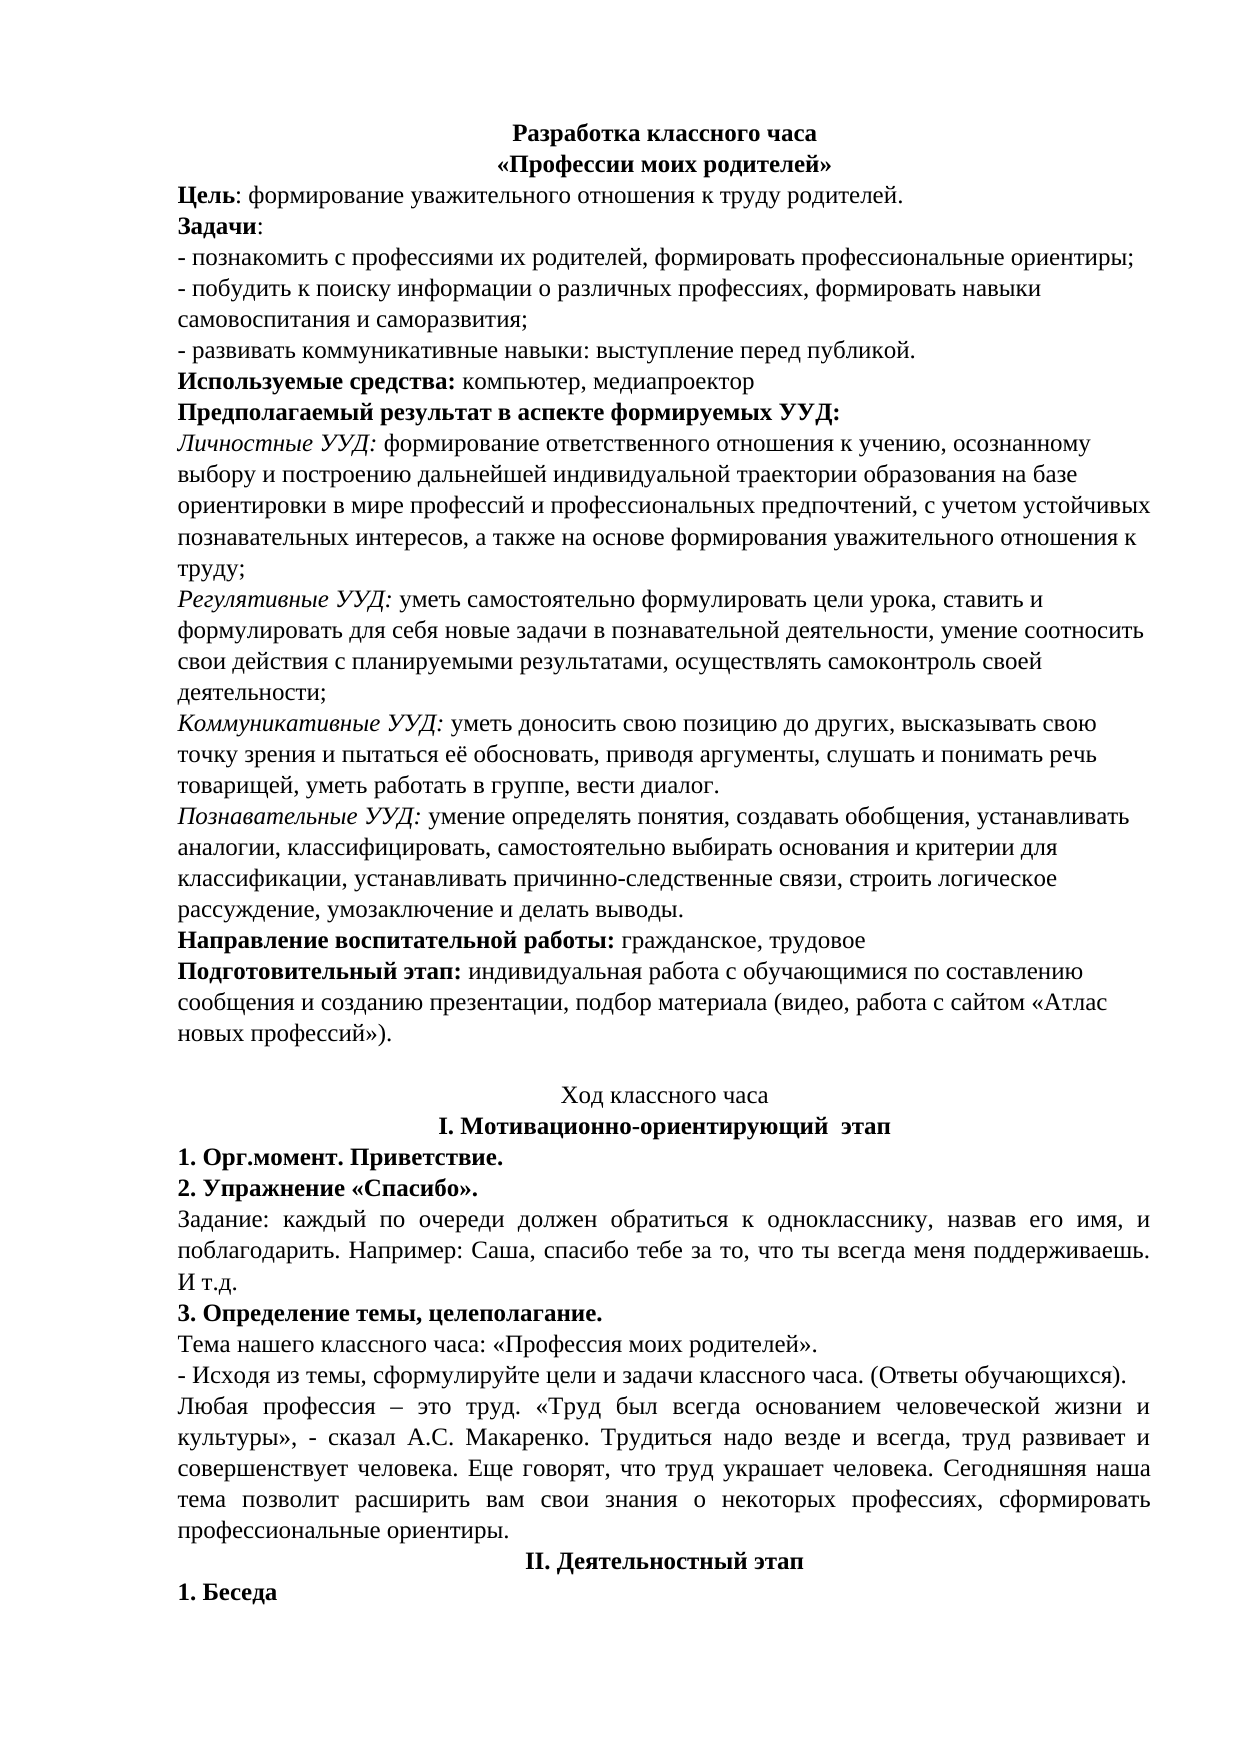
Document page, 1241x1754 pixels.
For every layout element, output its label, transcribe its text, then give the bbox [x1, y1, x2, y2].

text 2. Упражнение «Спасибо». [177, 1173, 1152, 1202]
text Направление воспитательной работы: гражданское, трудовое [177, 925, 1152, 954]
text Тема нашего классного часа: «Профессия моих родителей». [177, 1329, 1152, 1357]
text Задание: каждый по очереди должен обратиться к однокласснику, назвав его имя, и поблагодарить. Например: Саша, спасибо тебе за то, что ты всегда меня поддерживаешь. И т.д. [177, 1204, 1152, 1295]
text Используемые средства: компьютер, медиапроектор [177, 366, 1152, 395]
text Цель: формирование уважительного отношения к труду родителей. [177, 180, 1152, 209]
text - познакомить с профессиями их родителей, формировать профессиональные ориентиры; [177, 242, 1152, 271]
text 1. Беседа [177, 1577, 1152, 1606]
text Любая профессия – это труд. «Труд был всегда основанием человеческой жизни и культуры», - сказал А.С. Макаренко. Трудиться надо везде и всегда, труд развивает и совершенствует человека. Еще говорят, что труд украшает человека. Сегодняшняя наша тема позволит расширить вам свои знания о некоторых профессиях, сформировать профессиональные ориентиры. [177, 1391, 1152, 1544]
text Задачи: [177, 211, 1152, 240]
text Предполагаемый результат в аспекте формируемых УУД: [177, 397, 1152, 426]
text Личностные УУД: формирование ответственного отношения к учению, осознанному выбору и построению дальнейшей индивидуальной траектории образования на базе ориентировки в мире профессий и профессиональных предпочтений, с учетом устойчивых познавательных интересов, а также на основе формирования уважительного отношения к труду; [177, 428, 1152, 581]
text - побудить к поиску информации о различных профессиях, формировать навыки самовоспитания и саморазвития; [177, 273, 1152, 333]
text II. Деятельностный этап [177, 1546, 1152, 1575]
text Подготовительный этап: индивидуальная работа с обучающимися по составлению сообщения и созданию презентации, подбор материала (видео, работа с сайтом «Атлас новых профессий»). [177, 956, 1152, 1047]
text Ход классного часа [177, 1080, 1152, 1109]
text 1. Орг.момент. Приветствие. [177, 1142, 1152, 1171]
text - развивать коммуникативные навыки: выступление перед публикой. [177, 335, 1152, 364]
text 3. Определение темы, целеполагание. [177, 1298, 1152, 1326]
text I. Мотивационно-ориентирующий этап [177, 1111, 1152, 1140]
text Регулятивные УУД: уметь самостоятельно формулировать цели урока, ставить и формулировать для себя новые задачи в познавательной деятельности, умение соотносить свои действия с планируемыми результатами, осуществлять самоконтроль своей деятельности; [177, 584, 1152, 706]
text Коммуникативные УУД: уметь доносить свою позицию до других, высказывать свою точку зрения и пытаться её обосновать, приводя аргументы, слушать и понимать речь товарищей, уметь работать в группе, вести диалог. [177, 708, 1152, 799]
text - Исходя из темы, сформулируйте цели и задачи классного часа. (Ответы обучающихся). [177, 1360, 1152, 1388]
text «Профессии моих родителей» [177, 149, 1152, 178]
text Познавательные УУД: умение определять понятия, создавать обобщения, устанавливать аналогии, классифицировать, самостоятельно выбирать основания и критерии для классификации, устанавливать причинно-следственные связи, строить логическое рассуждение, умозаключение и делать выводы. [177, 801, 1152, 923]
text Разработка классного часа [177, 118, 1152, 147]
